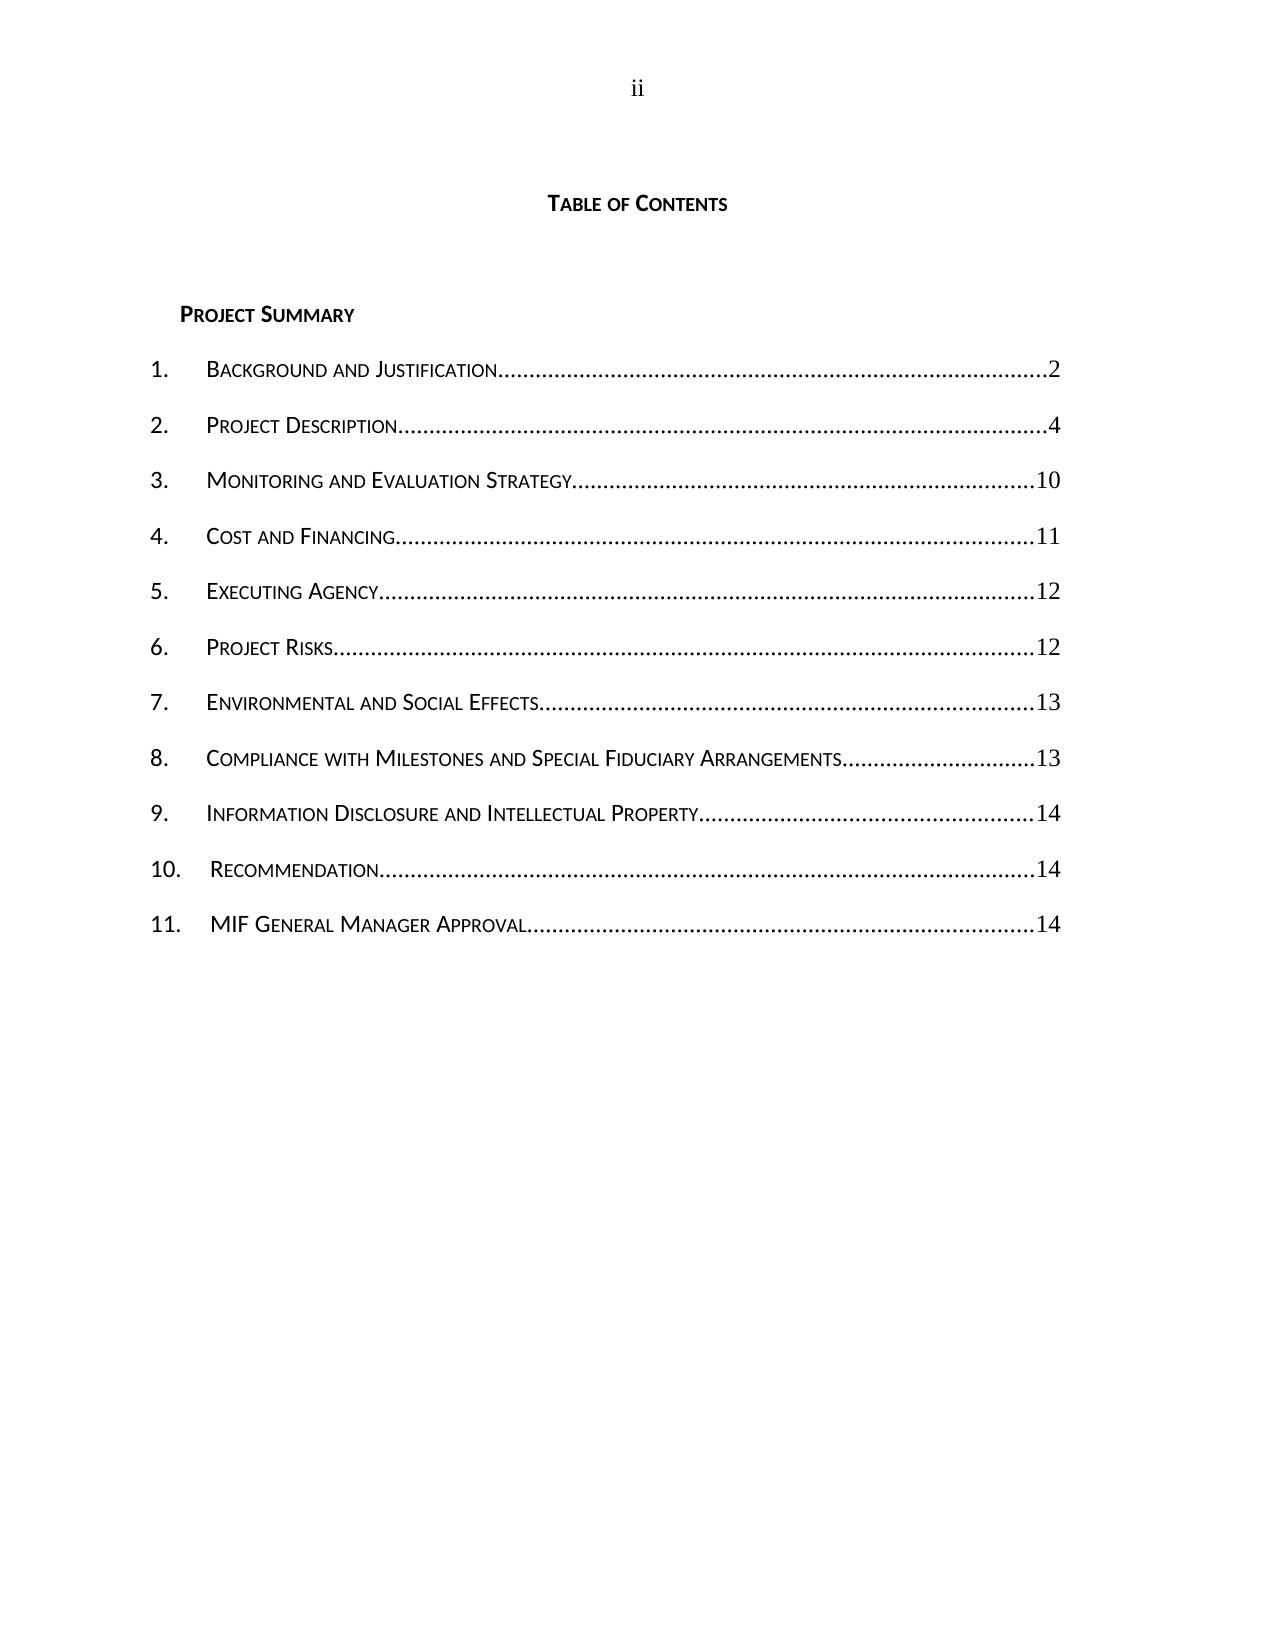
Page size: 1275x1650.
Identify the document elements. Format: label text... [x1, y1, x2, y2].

text Project Summary [150, 298, 1125, 328]
text 1. Background and Justification 2 [150, 353, 1125, 384]
text 5. Executing Agency 12 [150, 575, 1125, 606]
text 8. Compliance with Milestones and Special Fiduciary Arrangements 13 [150, 742, 1125, 772]
text 9. Information Disclosure and Intellectual Property 14 [150, 797, 1125, 828]
text 7. Environmental and Social Effects 13 [150, 686, 1125, 717]
text 3. Monitoring and Evaluation Strategy 10 [150, 464, 1125, 495]
text 4. Cost and Financing 11 [150, 520, 1125, 550]
text 10. Recommendation 14 [150, 853, 1125, 883]
text 2. Project Description 4 [150, 409, 1125, 439]
text Table of Contents [150, 187, 1125, 217]
text 6. Project Risks 12 [150, 631, 1125, 661]
text 11. MIF General Manager Approval 14 [150, 908, 1125, 939]
